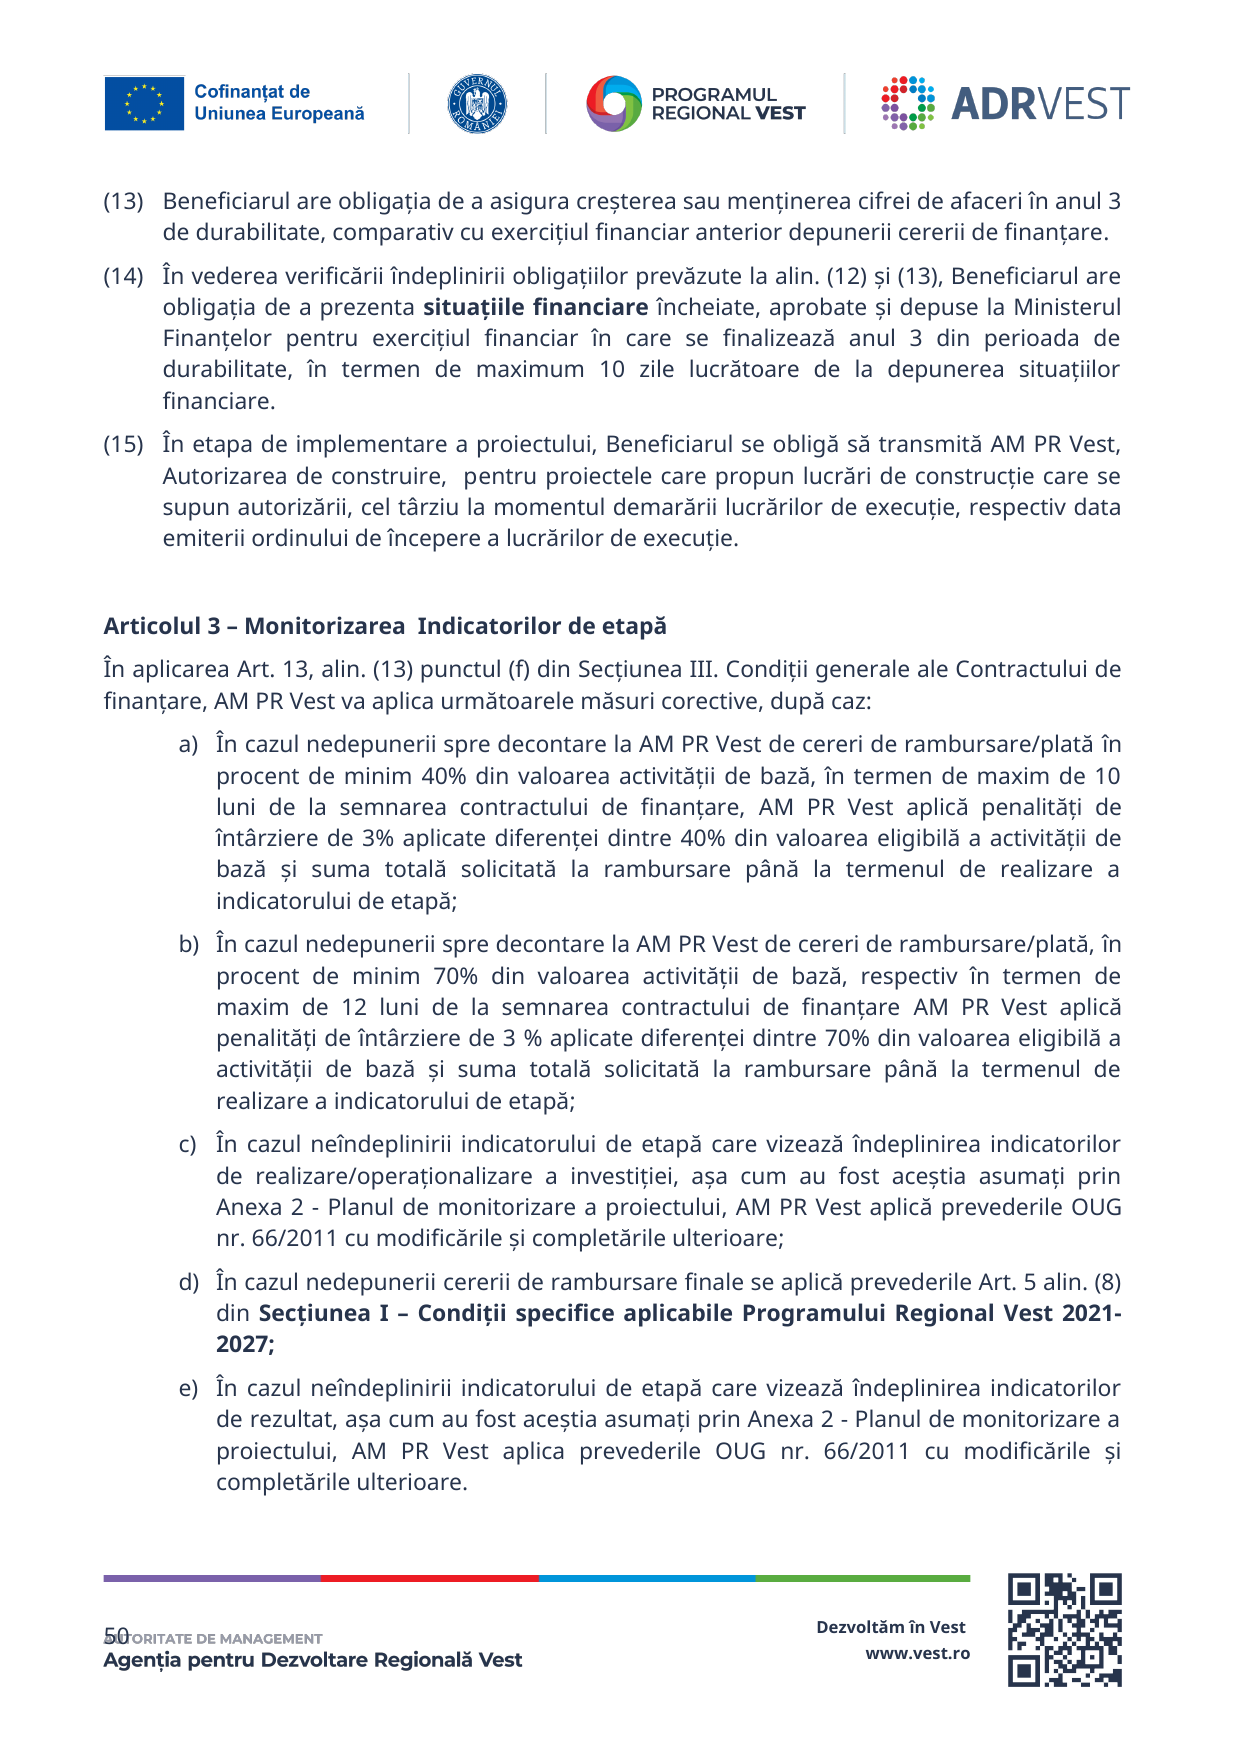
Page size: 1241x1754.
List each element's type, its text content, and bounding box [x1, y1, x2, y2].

list În cazul neîndeplinirii indicatorului de etapă care vizează îndeplinirea indicatorilor de rezultat, așa cum au fost aceștia asumați prin Anexa 2 - Planul de monitorizare a proiectului, AM PR Vest aplica prevederile OUG nr. 66/2011 cu modificările și completările ulterioare. [178, 1372, 1122, 1497]
list În cazul nedepunerii spre decontare la AM PR Vest de cereri de rambursare/plată în procent de minim 40% din valoarea activității de bază, în termen de maxim de 10 luni de la semnarea contractului de finanțare, AM PR Vest aplică penalități de întârziere de 3% aplicate diferenței dintre 40% din valoarea eligibilă a activității de bază și suma totală solicitată la rambursare până la termenul de realizare a indicatorului de etapă; [178, 728, 1122, 916]
picture [103, 73, 1131, 134]
text Articolul 3 – Monitorizarea Indicatorilor de etapă [103, 609, 1122, 641]
list În cazul nedepunerii spre decontare la AM PR Vest de cereri de rambursare/plată, în procent de minim 70% din valoarea activității de bază, respectiv în termen de maxim de 12 luni de la semnarea contractului de finanțare AM PR Vest aplică penalități de întârziere de 3 % aplicate diferenței dintre 70% din valoarea eligibilă a activității de bază și suma totală solicitată la rambursare până la termenul de realizare a indicatorului de etapă; [178, 928, 1122, 1116]
list În cazul nedepunerii cererii de rambursare finale se aplică prevederile Art. 5 alin. (8) din Secțiunea I – Condiții specifice aplicabile Programului Regional Vest 2021-2027; [178, 1266, 1122, 1359]
list În etapa de implementare a proiectului, Beneficiarul se obligă să transmită AM PR Vest, Autorizarea de construire, pentru proiectele care propun lucrări de construcție care se supun autorizării, cel târziu la momentul demarării lucrărilor de execuție, respectiv data emiterii ordinului de începere a lucrărilor de execuție. [103, 428, 1122, 553]
list În cazul neîndeplinirii indicatorului de etapă care vizează îndeplinirea indicatorilor de realizare/operaționalizare a investiției, așa cum au fost aceștia asumați prin Anexa 2 - Planul de monitorizare a proiectului, AM PR Vest aplică prevederile OUG nr. 66/2011 cu modificările și completările ulterioare; [178, 1128, 1122, 1253]
text În aplicarea Art. 13, alin. (13) punctul (f) din Secțiunea III. Condiții generale ale Contractului de finanțare, AM PR Vest va aplica următoarele măsuri corective, după caz: [103, 653, 1122, 716]
list În vederea verificării îndeplinirii obligațiilor prevăzute la alin. (12) și (13), Beneficiarul are obligația de a prezenta situațiile financiare încheiate, aprobate și depuse la Ministerul Finanțelor pentru exercițiul financiar în care se finalizează anul 3 din perioada de durabilitate, în termen de maximum 10 zile lucrătoare de la depunerea situațiilor financiare. [103, 259, 1122, 416]
picture [1000, 1565, 1131, 1696]
list Beneficiarul are obligația de a asigura creșterea sau menținerea cifrei de afaceri în anul 3 de durabilitate, comparativ cu exercițiul financiar anterior depunerii cererii de finanțare. [103, 184, 1122, 247]
